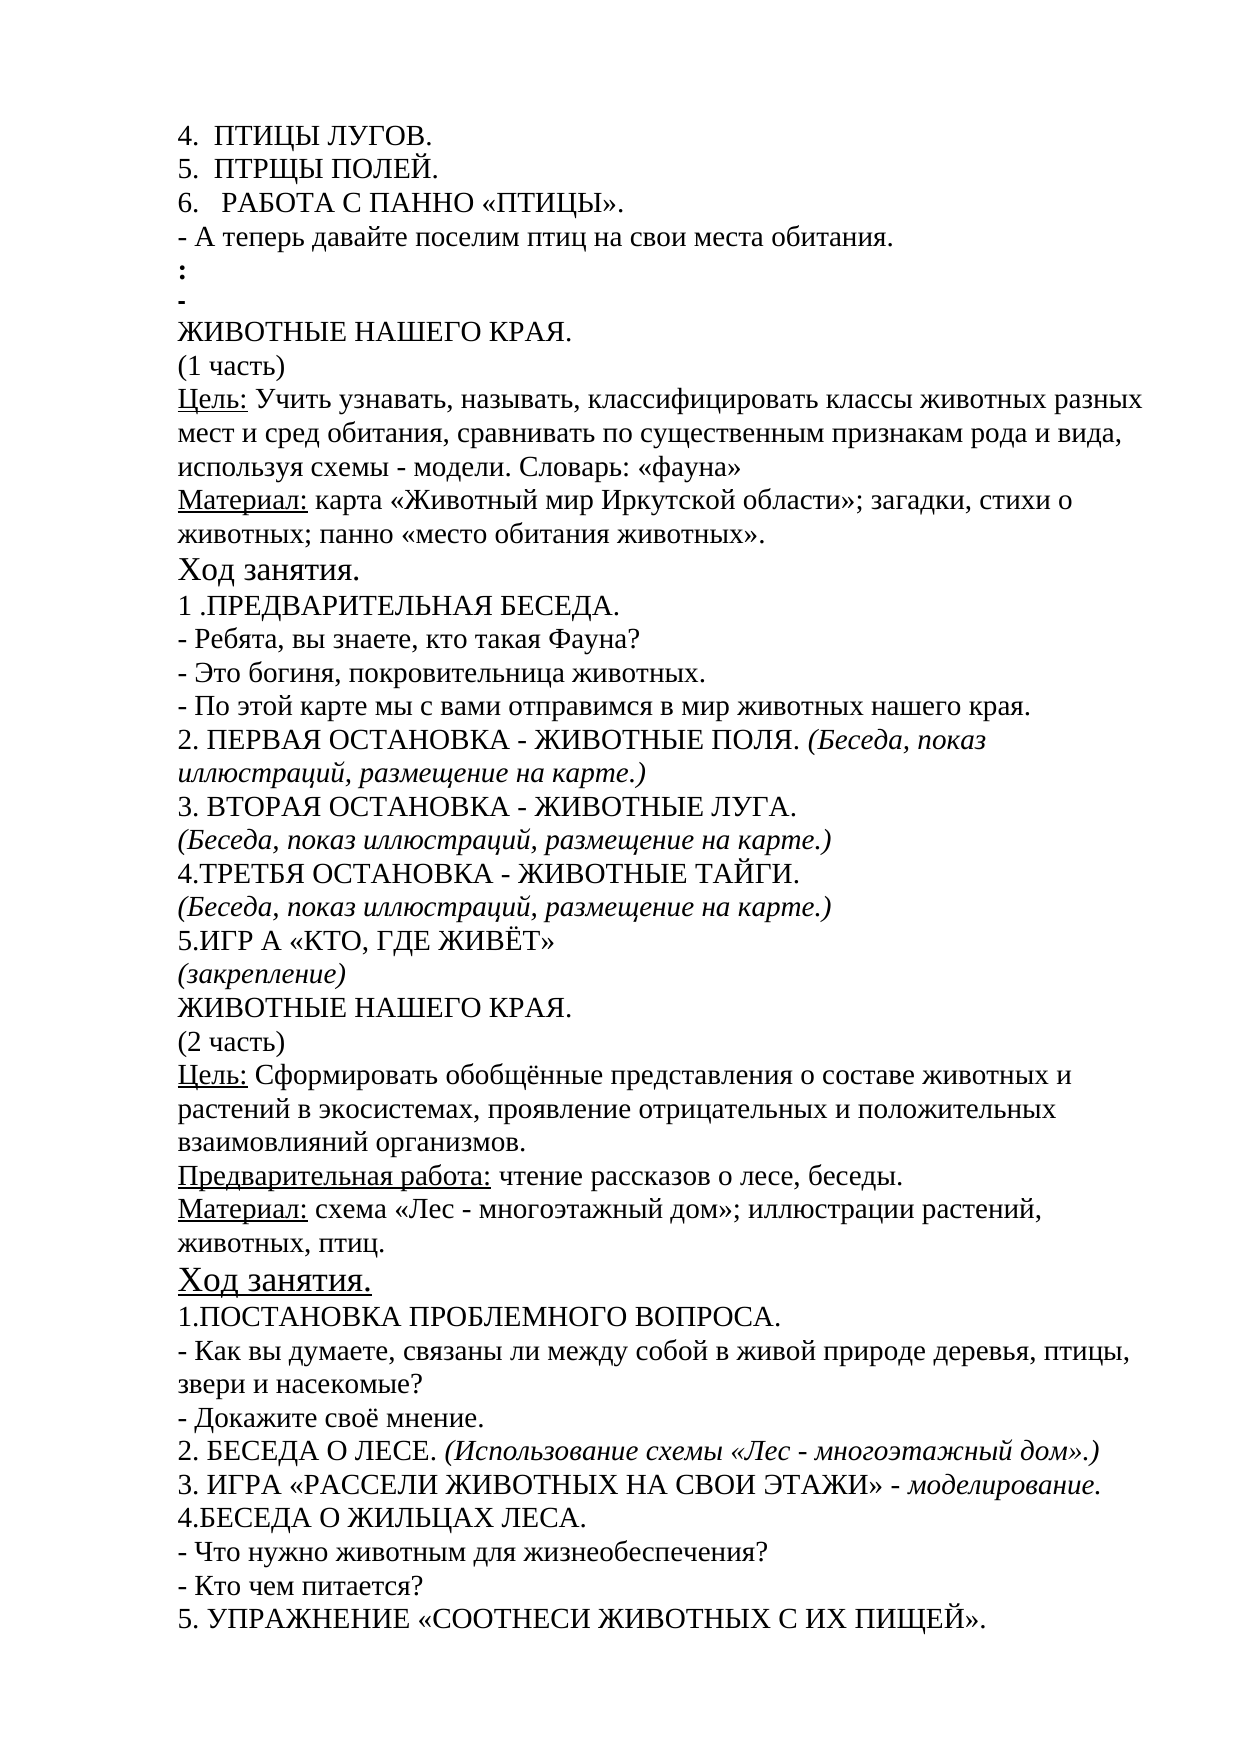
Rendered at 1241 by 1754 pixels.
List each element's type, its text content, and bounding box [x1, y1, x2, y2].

text ЖИВОТНЫЕ НАШЕГО КРАЯ. [177, 314, 1152, 348]
text - [177, 286, 1152, 314]
text Цель: Учить узнавать, называть, классифицировать классы животных разных мест и сред обитания, сравнивать по существенным признакам рода и вида, используя схемы - модели. Словарь: «фауна» [177, 382, 1152, 482]
text (закрепление) [177, 957, 1152, 990]
text - Как вы думаете, связаны ли между собой в живой природе деревья, птицы, звери и насекомые? [177, 1333, 1152, 1400]
text - Докажите своё мнение. [177, 1400, 1152, 1433]
text 4.БЕСЕДА О ЖИЛЬЦАХ ЛЕСА. [177, 1501, 1152, 1534]
text - Ребята, вы знаете, кто такая Фауна? [177, 621, 1152, 655]
text Ход занятия. [177, 1258, 1152, 1299]
text 3. ИГРА «РАССЕЛИ ЖИВОТНЫХ НА СВОИ ЭТАЖИ» - моделирование. [177, 1467, 1152, 1501]
text Ход занятия. [177, 549, 1152, 588]
text 2. БЕСЕДА О ЛЕСЕ. (Использование схемы «Лес - многоэтажный дом».) [177, 1433, 1152, 1467]
text 4.ТРЕТБЯ ОСТАНОВКА - ЖИВОТНЫЕ ТАЙГИ. [177, 856, 1152, 889]
text 5.ИГР А «КТО, ГДЕ ЖИВЁТ» [177, 923, 1152, 957]
text (Беседа, показ иллюстраций, размещение на карте.) [177, 889, 1152, 923]
text 1.ПОСТАНОВКА ПРОБЛЕМНОГО ВОПРОСА. [177, 1299, 1152, 1333]
text 1 .ПРЕДВАРИТЕЛЬНАЯ БЕСЕДА. [177, 588, 1152, 621]
text - Это богиня, покровительница животных. [177, 655, 1152, 688]
text 2. ПЕРВАЯ ОСТАНОВКА - ЖИВОТНЫЕ ПОЛЯ. (Беседа, показ иллюстраций, размещение на карте.) [177, 722, 1152, 789]
text Материал: схема «Лес - многоэтажный дом»; иллюстрации растений, животных, птиц. [177, 1191, 1152, 1258]
text 5. ПТРЩЫ ПОЛЕЙ. [177, 152, 1152, 185]
text - А теперь давайте поселим птиц на свои места обитания. [177, 219, 1152, 252]
text - Что нужно животным для жизнеобеспечения? [177, 1534, 1152, 1568]
text Материал: карта «Животный мир Иркутской области»; загадки, стихи о животных; панно «место обитания животных». [177, 482, 1152, 549]
text 4. ПТИЦЫ ЛУГОВ. [177, 118, 1152, 152]
text 3. ВТОРАЯ ОСТАНОВКА - ЖИВОТНЫЕ ЛУГА. [177, 789, 1152, 822]
text - Кто чем питается? [177, 1568, 1152, 1601]
text ЖИВОТНЫЕ НАШЕГО КРАЯ. [177, 990, 1152, 1024]
text (2 часть) [177, 1024, 1152, 1057]
text Цель: Сформировать обобщённые представления о составе животных и растений в экосистемах, проявление отрицательных и положительных взаимовлияний организмов. [177, 1057, 1152, 1158]
text (1 часть) [177, 348, 1152, 382]
text - По этой карте мы с вами отправимся в мир животных нашего края. [177, 688, 1152, 722]
text 6. РАБОТА С ПАННО «ПТИЦЫ». [177, 185, 1152, 219]
text (Беседа, показ иллюстраций, размещение на карте.) [177, 822, 1152, 856]
text Предварительная работа: чтение рассказов о лесе, беседы. [177, 1158, 1152, 1191]
text : [177, 252, 1152, 286]
text 5. УПРАЖНЕНИЕ «СООТНЕСИ ЖИВОТНЫХ С ИХ ПИЩЕЙ». [177, 1601, 1152, 1635]
